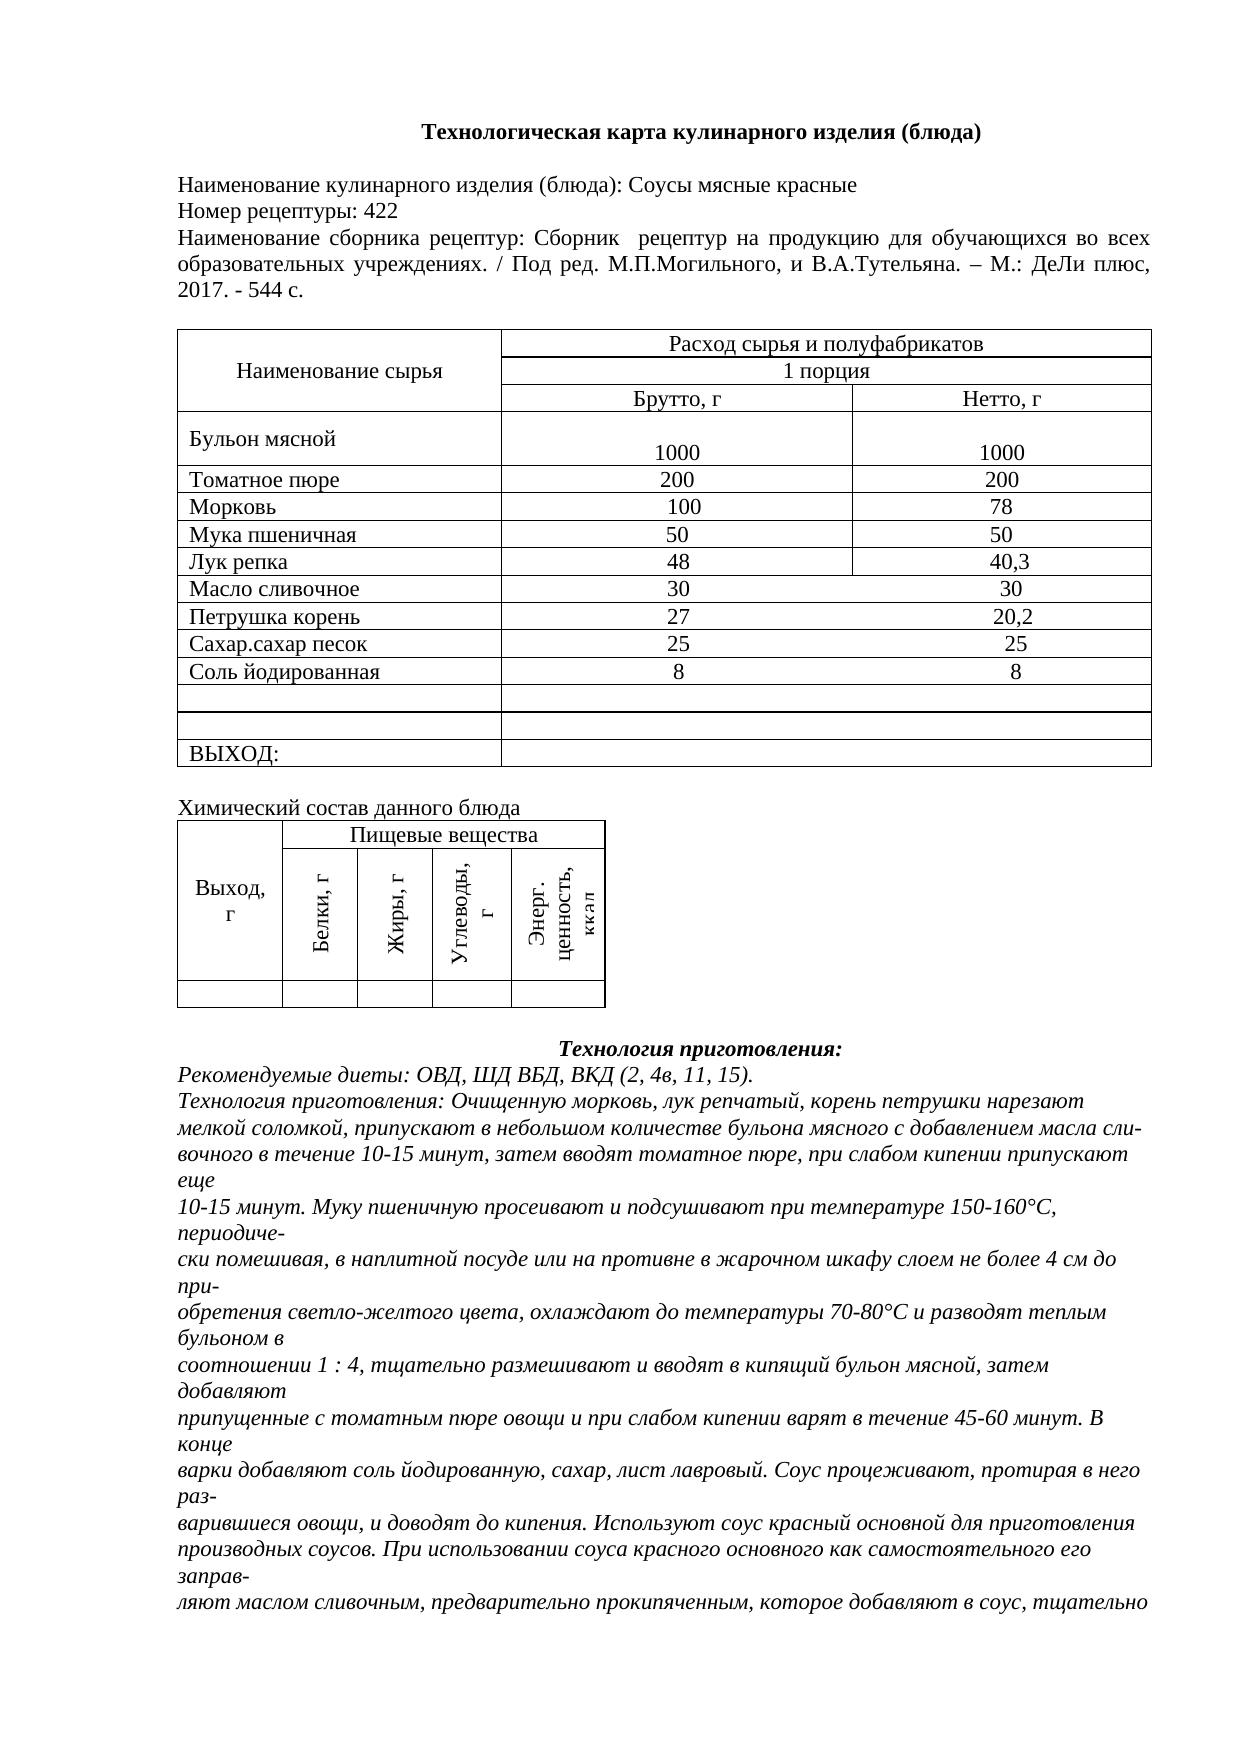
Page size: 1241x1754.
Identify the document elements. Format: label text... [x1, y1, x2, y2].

table_cell Энерг. ценность, ккал [512, 849, 604, 980]
table_cell Морковь [178, 493, 501, 520]
table_cell [502, 713, 1151, 739]
table_cell Лук репка [178, 548, 501, 574]
table_cell Нетто, г [853, 385, 1151, 411]
table_cell 27 20,2 [502, 603, 1151, 629]
text Технология приготовления: [177, 1034, 1152, 1061]
text Химический состав данного блюда [177, 794, 1152, 820]
table_cell 200 [502, 466, 852, 492]
table_cell 50 [853, 521, 1151, 547]
table_cell [433, 981, 511, 1007]
table_cell 200 [853, 466, 1151, 492]
text ски помешивая, в наплитной посуде или на противне в жарочном шкафу слоем не более 4 см до при- [177, 1245, 1152, 1298]
table_cell 1 порция [502, 358, 1151, 384]
text припущенные с томатным пюре овощи и при слабом кипении варят в течение 45-60 минут. В конце [177, 1403, 1152, 1456]
text варки добавляют соль йодированную, сахар, лист лавровый. Соус процеживают, протирая в него раз- [177, 1456, 1152, 1509]
table_cell 78 [853, 493, 1151, 520]
table_cell Белки, г [283, 849, 357, 980]
table_cell Масло сливочное [178, 576, 501, 602]
text Рекомендуемые диеты: ОВД, ШД ВБД, ВКД (2, 4в, 11, 15). [177, 1061, 1152, 1087]
text вочного в течение 10-15 минут, затем вводят томатное пюре, при слабом кипении припускают еще [177, 1140, 1152, 1193]
text производных соусов. При использовании соуса красного основного как самостоятельного его заправ- [177, 1535, 1152, 1588]
table_cell Томатное пюре [178, 466, 501, 492]
table_cell [358, 981, 432, 1007]
text варившиеся овощи, и доводят до кипения. Используют соус красный основной для приготовления [177, 1509, 1152, 1535]
table_cell 100 [502, 493, 852, 520]
table_cell [502, 685, 1151, 711]
table_header Расход сырья и полуфабрикатов [502, 330, 1151, 356]
table_cell [283, 981, 357, 1007]
subtitle Наименование кулинарного изделия (блюда): Соусы мясные красные [177, 171, 1152, 197]
table_header Пищевые вещества [283, 821, 604, 848]
table_cell Брутто, г [502, 385, 852, 411]
table_cell [178, 713, 501, 739]
table_cell 40,3 [853, 548, 1151, 574]
table_cell Соль йодированная [178, 658, 501, 684]
table_cell ВЫХОД: [178, 740, 501, 766]
text мелкой соломкой, припускают в небольшом количестве бульона мясного с добавлением масла сли- [177, 1114, 1152, 1140]
table_cell Бульон мясной [178, 412, 501, 465]
table_cell [502, 740, 1151, 766]
table_cell Сахар.сахар песок [178, 630, 501, 657]
table_cell [178, 981, 282, 1007]
table_cell 25 25 [502, 630, 1151, 657]
text Наименование сборника рецептур: Сборник рецептур на продукцию для обучающихся во всех образовательных учреждениях. / Под ред. М.П.Могильного, и В.А.Тутельяна. – М.: ДеЛи плюс, 2017. - 544 с. [177, 223, 1152, 303]
table_cell 50 [502, 521, 852, 547]
table_cell [512, 981, 604, 1007]
table_cell Петрушка корень [178, 603, 501, 629]
table_cell Жиры, г [358, 849, 432, 980]
text Технология приготовления: Очищенную морковь, лук репчатый, корень петрушки нарезают [177, 1087, 1152, 1114]
table_cell 1000 [853, 412, 1151, 465]
text соотношении 1 : 4, тщательно размешивают и вводят в кипящий бульон мясной, затем добавляют [177, 1351, 1152, 1403]
text ляют маслом сливочным, предварительно прокипяченным, которое добавляют в соус, тщательно [177, 1588, 1152, 1614]
table_cell 48 [502, 548, 852, 574]
text обретения светло-желтого цвета, охлаждают до температуры 70-80°С и разводят теплым бульоном в [177, 1298, 1152, 1351]
table_header Наименование сырья [178, 330, 501, 411]
table_cell [178, 685, 501, 711]
table_cell Мука пшеничная [178, 521, 501, 547]
text Технологическая карта кулинарного изделия (блюда) [177, 118, 1152, 144]
table_cell 8 8 [502, 658, 1151, 684]
table_cell 30 30 [502, 576, 1151, 602]
text 10-15 минут. Муку пшеничную просеивают и подсушивают при температуре 150-160°С, периодиче- [177, 1193, 1152, 1245]
table_header Выход, г [178, 821, 282, 980]
table_cell 1000 [502, 412, 852, 465]
text Номер рецептуры: 422 [177, 197, 1152, 223]
table_cell Углеводы, г [433, 849, 511, 980]
